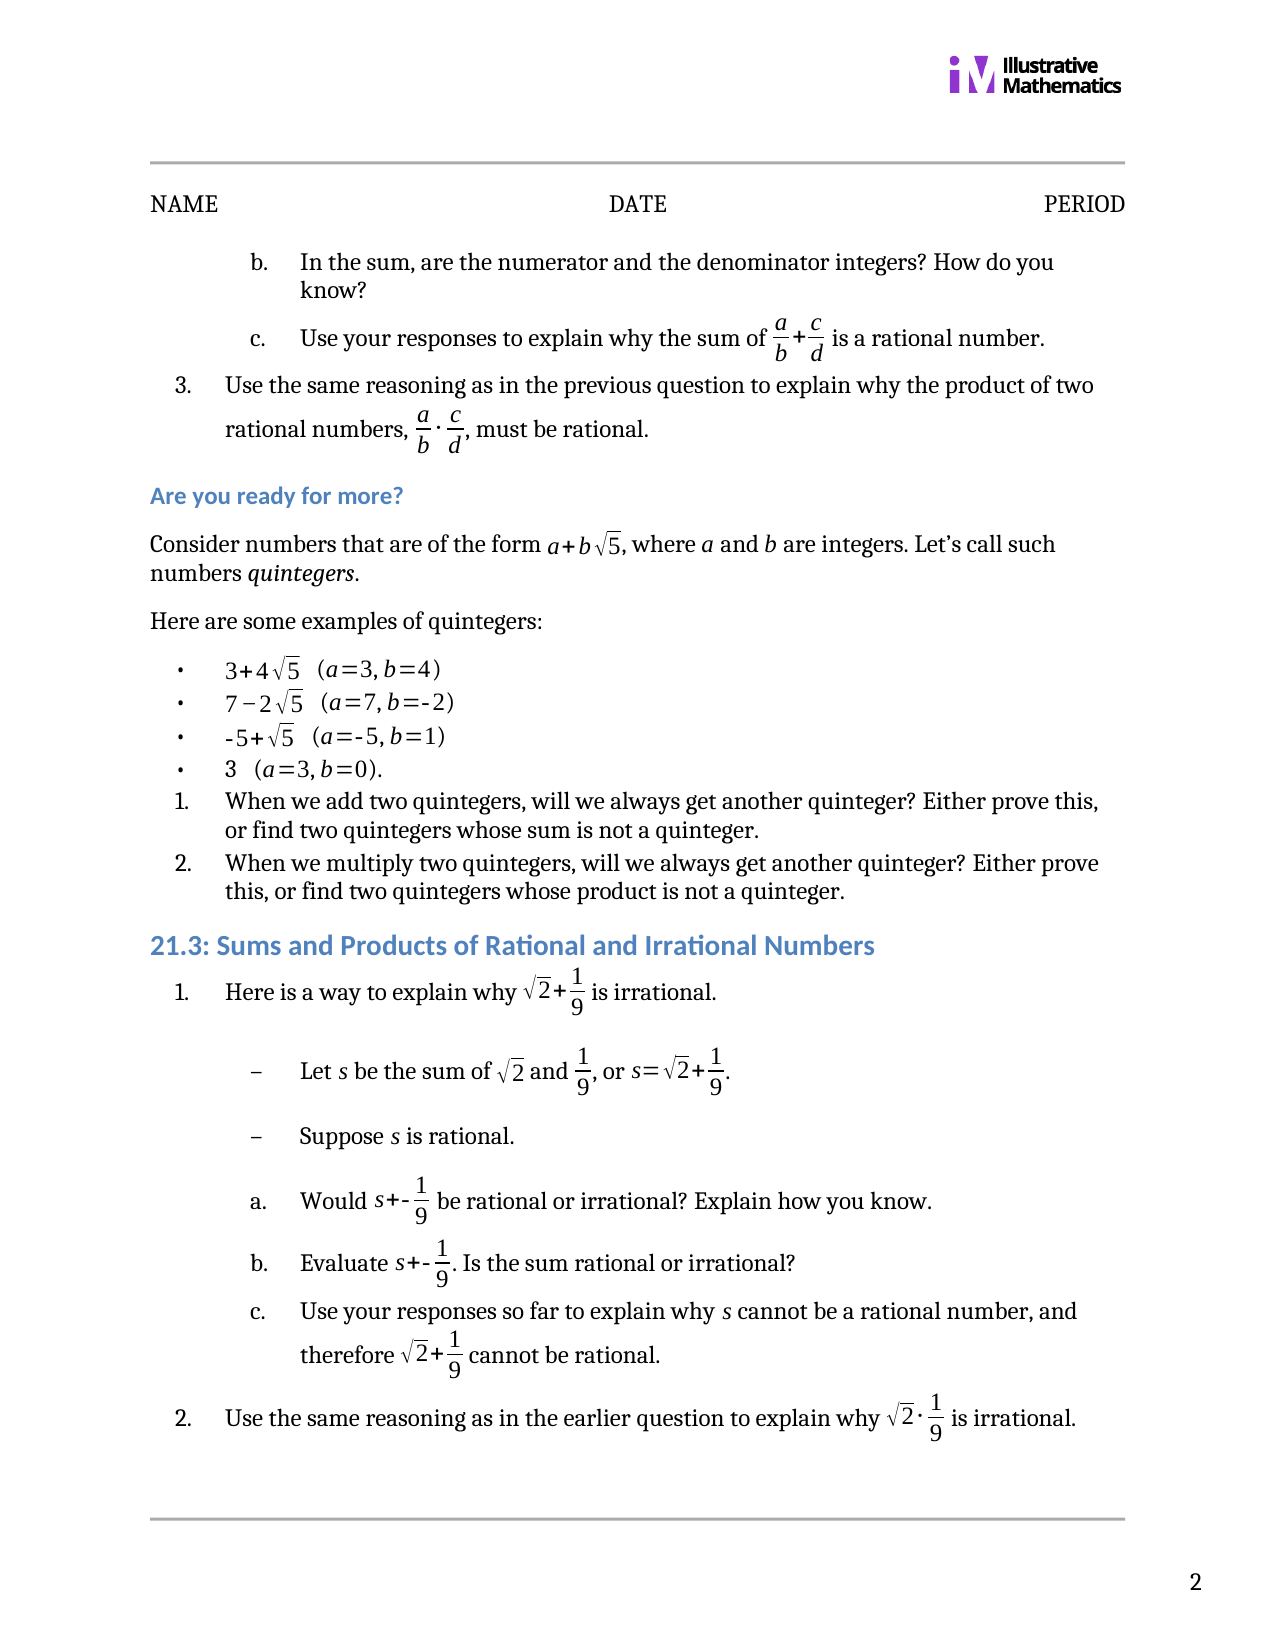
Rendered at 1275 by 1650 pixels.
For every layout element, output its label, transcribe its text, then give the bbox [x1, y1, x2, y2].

list (, ) [175, 688, 1125, 717]
list Use your responses to explain why the sum of is a rational number. [250, 309, 1125, 368]
list Suppose is rational. [250, 1122, 1125, 1151]
list Use your responses so far to explain why cannot be a rational number, and therefore cannot be rational. [250, 1297, 1125, 1385]
subtitle 21.3: Sums and Products of Rational and Irrational Numbers [150, 927, 1125, 962]
list Use the same reasoning as in the earlier question to explain why is irrational. [175, 1388, 1125, 1447]
list When we multiply two quintegers, will we always get another quinteger? Either prove this, or find two quintegers whose product is not a quinteger. [175, 848, 1125, 906]
list Use the same reasoning as in the previous question to explain why the product of two rational numbers, , must be rational. [175, 371, 1125, 459]
list In the sum, are the numerator and the denominator integers? How do you know? [250, 247, 1125, 305]
list Evaluate . Is the sum rational or irrational? [250, 1234, 1125, 1293]
subtitle Are you ready for more? [150, 480, 1125, 511]
list Let be the sum of and , or . [250, 1042, 1125, 1101]
list Would be rational or irrational? Explain how you know. [250, 1172, 1125, 1231]
list 3 (, ). [175, 755, 1125, 783]
picture [949, 55, 1121, 93]
list When we add two quintegers, will we always get another quinteger? Either prove this, or find two quintegers whose sum is not a quinteger. [175, 787, 1125, 845]
list (, ) [175, 721, 1125, 751]
list (, ) [175, 654, 1125, 684]
text Consider numbers that are of the form , where and are integers. Let’s call such numbers quintegers. [150, 529, 1125, 588]
text Here are some examples of quintegers: [150, 607, 1125, 635]
list Here is a way to explain why is irrational. [175, 962, 1125, 1021]
